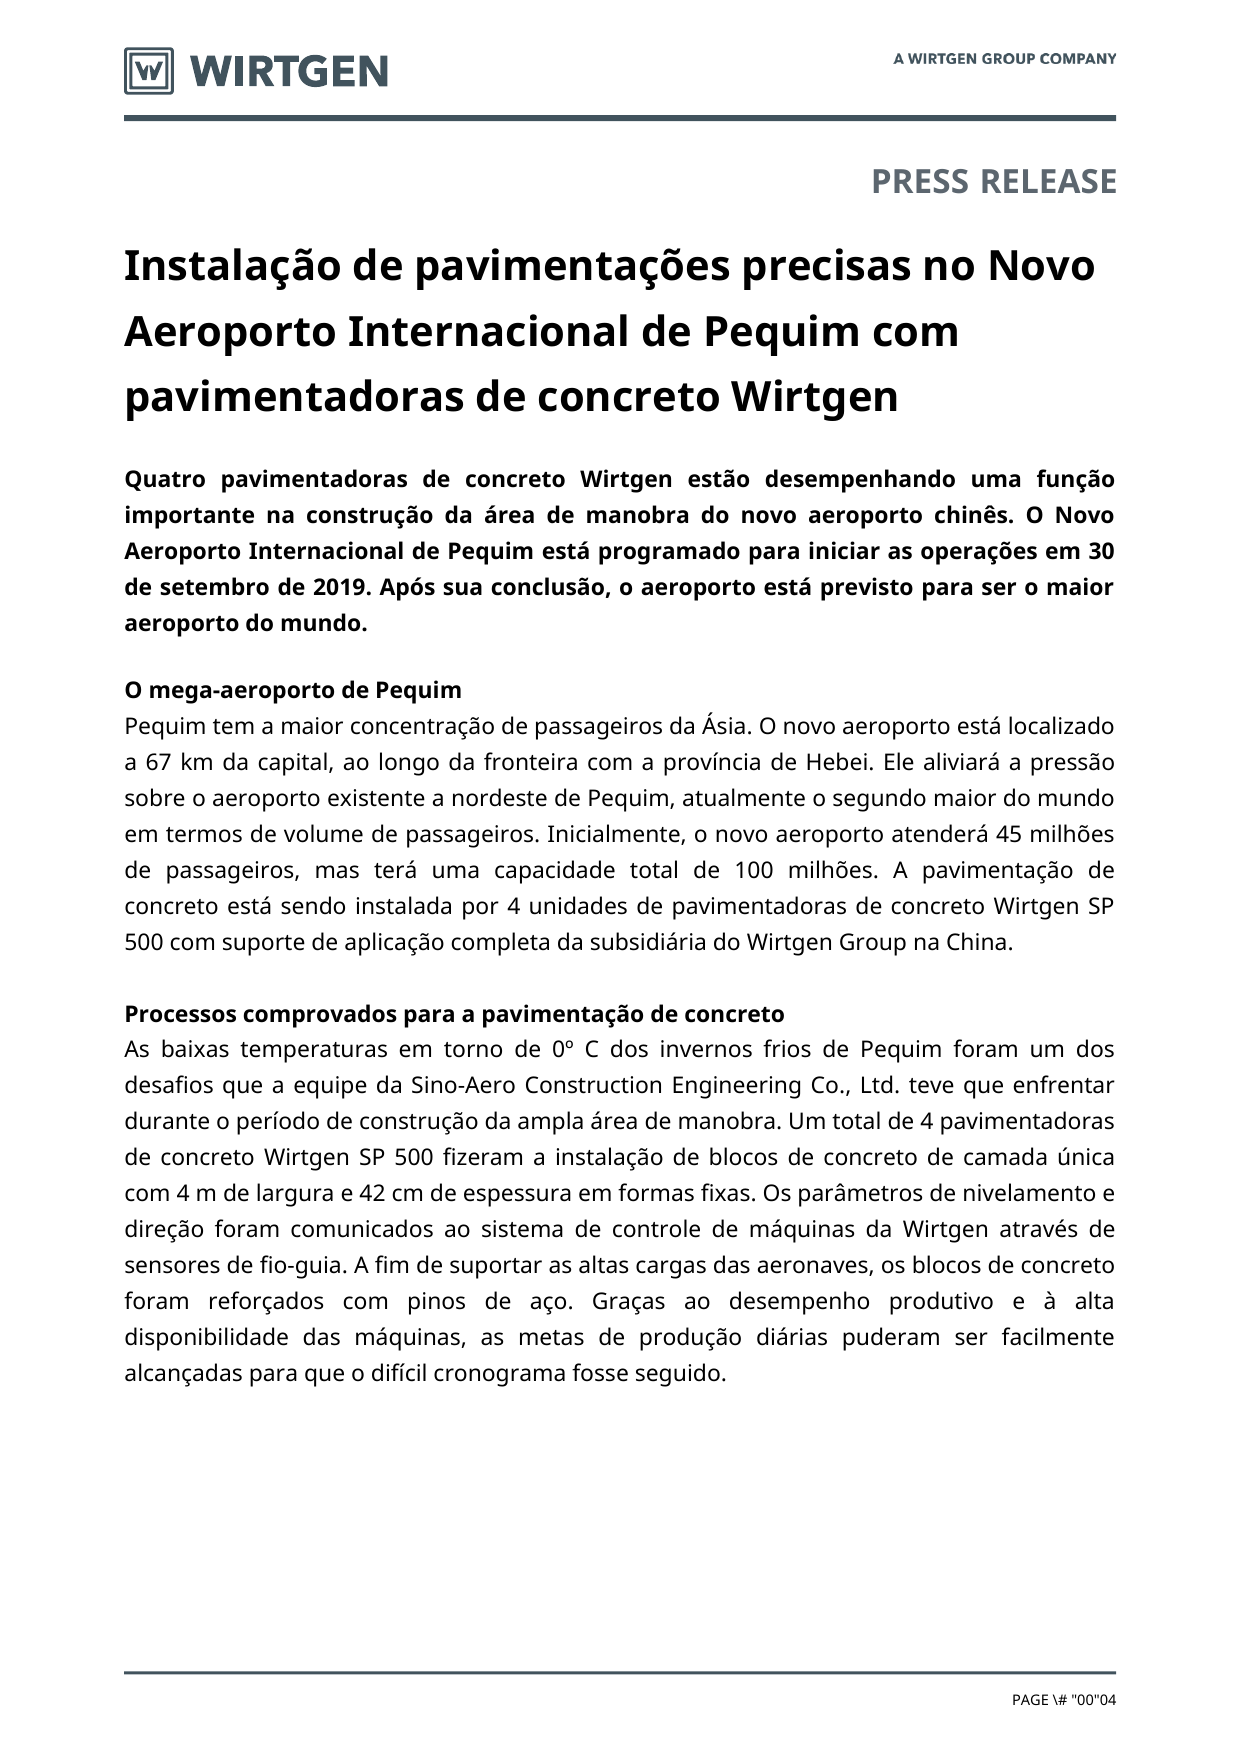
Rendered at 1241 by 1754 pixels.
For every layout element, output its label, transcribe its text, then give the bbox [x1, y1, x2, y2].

picture [893, 53, 1117, 64]
text Processos comprovados para a pavimentação de concreto [124, 997, 1116, 1029]
text Pequim tem a maior concentração de passageiros da Ásia. O novo aeroporto está localizado a 67 km da capital, ao longo da fronteira com a província de Hebei. Ele aliviará a pressão sobre o aeroporto existente a nordeste de Pequim, atualmente o segundo maior do mundo em termos de volume de passageiros. Inicialmente, o novo aeroporto atenderá 45 milhões de passageiros, mas terá uma capacidade total de 100 milhões. A pavimentação de concreto está sendo instalada por 4 unidades de pavimentadoras de concreto Wirtgen SP 500 com suporte de aplicação completa da subsidiária do Wirtgen Group na China. [124, 710, 1116, 957]
text Quatro pavimentadoras de concreto Wirtgen estão desempenhando uma função importante na construção da área de manobra do novo aeroporto chinês. O Novo Aeroporto Internacional de Pequim está programado para iniciar as operações em 30 de setembro de 2019. Após sua conclusão, o aeroporto está previsto para ser o maior aeroporto do mundo. [124, 463, 1116, 638]
subtitle Instalação de pavimentações precisas no Novo Aeroporto Internacional de Pequim com pavimentadoras de concreto Wirtgen [124, 236, 1116, 423]
text As baixas temperaturas em torno de 0º C dos invernos frios de Pequim foram um dos desafios que a equipe da Sino-Aero Construction Engineering Co., Ltd. teve que enfrentar durante o período de construção da ampla área de manobra. Um total de 4 pavimentadoras de concreto Wirtgen SP 500 fizeram a instalação de blocos de concreto de camada única com 4 m de largura e 42 cm de espessura em formas fixas. Os parâmetros de nivelamento e direção foram comunicados ao sistema de controle de máquinas da Wirtgen através de sensores de fio-guia. A fim de suportar as altas cargas das aeronaves, os blocos de concreto foram reforçados com pinos de aço. Graças ao desempenho produtivo e à alta disponibilidade das máquinas, as metas de produção diárias puderam ser facilmente alcançadas para que o difícil cronograma fosse seguido. [124, 1033, 1116, 1388]
text O mega-aeroporto de Pequim [124, 674, 1116, 705]
